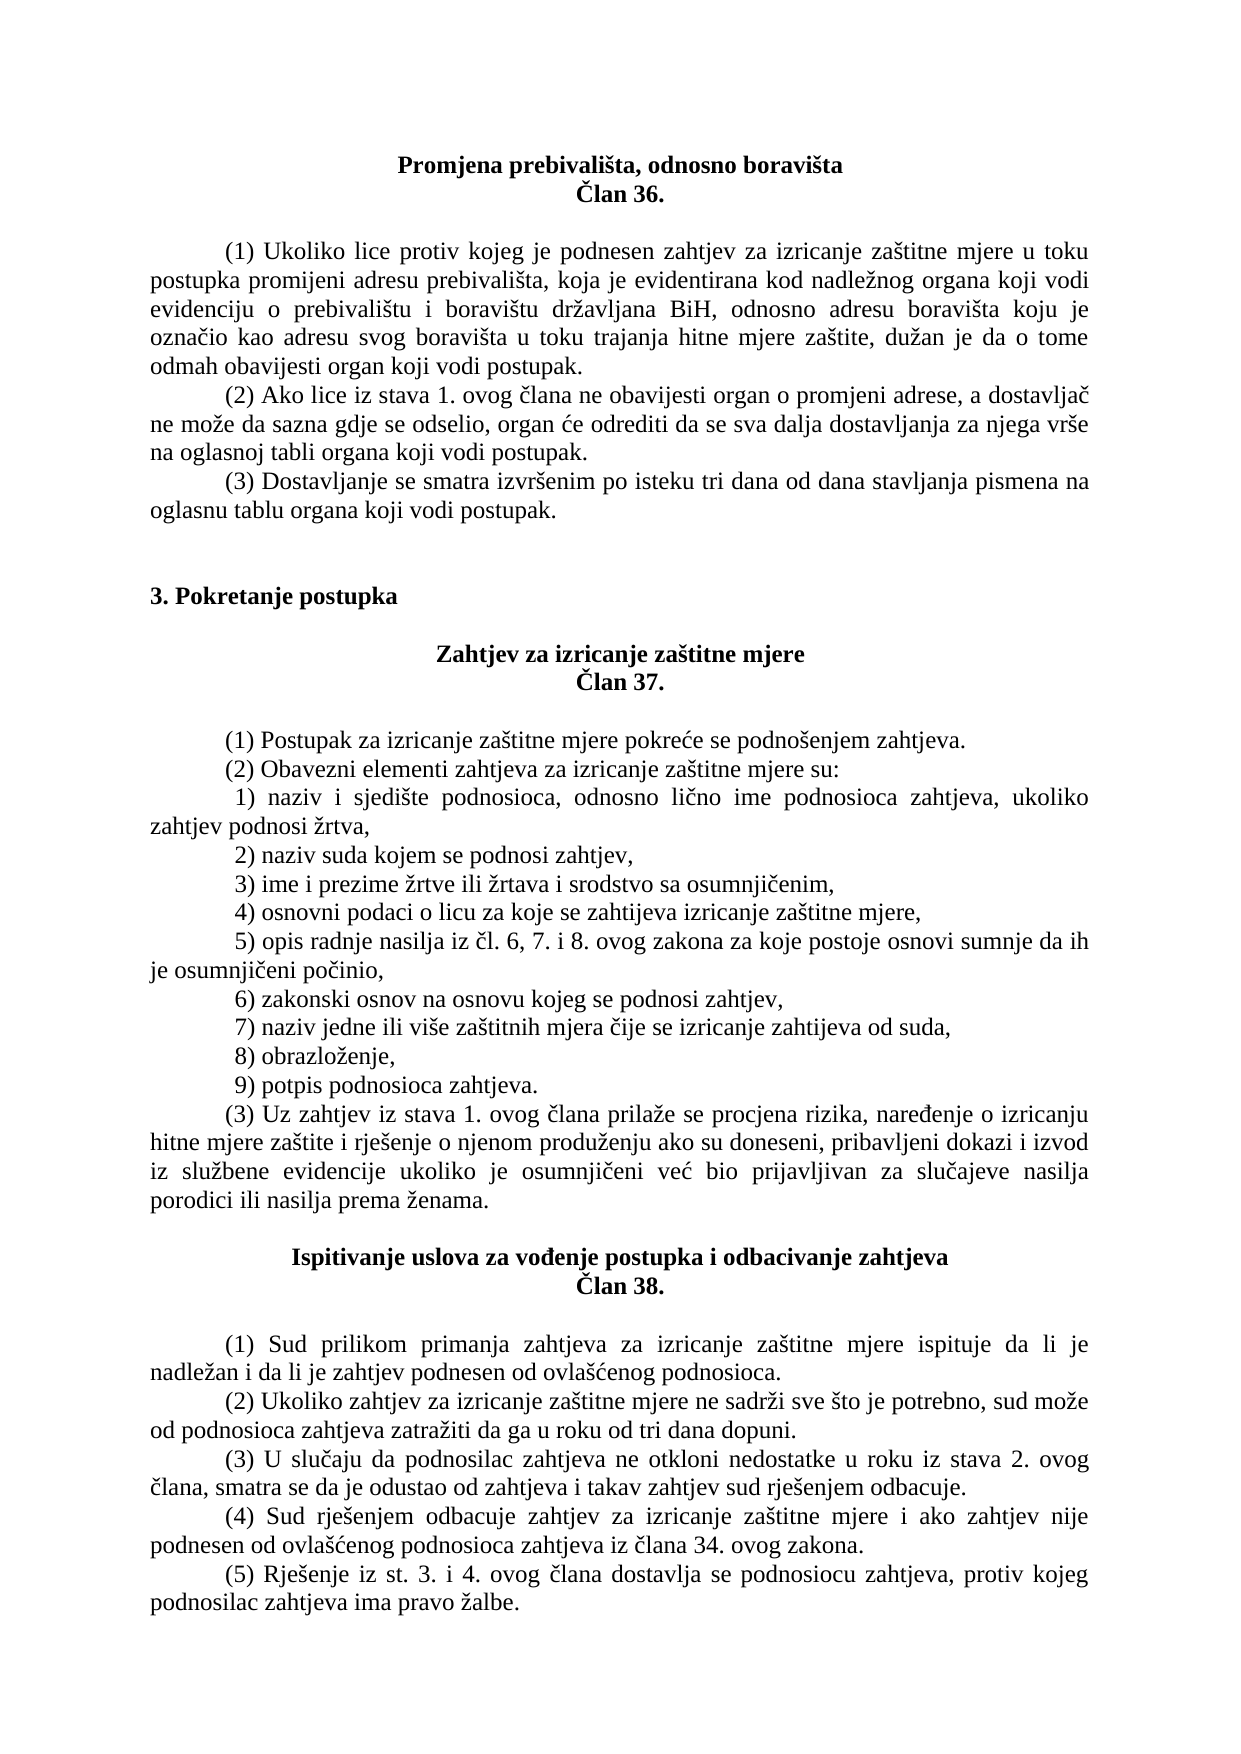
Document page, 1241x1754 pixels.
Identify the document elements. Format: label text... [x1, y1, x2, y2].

text (3) Dostavljanje se smatra izvršenim po isteku tri dana od dana stavljanja pismena na oglasnu tablu organa koji vodi postupak. [150, 466, 1090, 524]
text 1) naziv i sjedište podnosioca, odnosno lično ime podnosioca zahtjeva, ukoliko zahtjev podnosi žrtva, [150, 782, 1090, 840]
text Član 38. [150, 1271, 1090, 1300]
text (2) Obavezni elementi zahtjeva za izricanje zaštitne mjere su: [150, 754, 1090, 782]
text 2) naziv suda kojem se podnosi zahtjev, [150, 840, 1090, 869]
text (1) Ukoliko lice protiv kojeg je podnesen zahtjev za izricanje zaštitne mjere u toku postupka promijeni adresu prebivališta, koja je evidentirana kod nadležnog organa koji vodi evidenciju o prebivalištu i boravištu državljana BiH, odnosno adresu boravišta koju je označio kao adresu svog boravišta u toku trajanja hitne mjere zaštite, dužan je da o tome odmah obavijesti organ koji vodi postupak. [150, 236, 1090, 380]
text Ispitivanje uslova za vođenje postupka i odbacivanje zahtjeva [150, 1242, 1090, 1271]
text Zahtjev za izricanje zaštitne mjere [150, 639, 1090, 667]
text 6) zakonski osnov na osnovu kojeg se podnosi zahtjev, [150, 984, 1090, 1012]
text (1) Sud prilikom primanja zahtjeva za izricanje zaštitne mjere ispituje da li je nadležan i da li je zahtjev podnesen od ovlašćenog podnosioca. [150, 1329, 1090, 1386]
text (1) Postupak za izricanje zaštitne mjere pokreće se podnošenjem zahtjeva. [150, 725, 1090, 754]
text 9) potpis podnosioca zahtjeva. [150, 1070, 1090, 1099]
text 4) osnovni podaci o licu za koje se zahtijeva izricanje zaštitne mjere, [150, 897, 1090, 926]
text (3) Uz zahtjev iz stava 1. ovog člana prilaže se procjena rizika, naređenje o izricanju hitne mjere zaštite i rješenje o njenom produženju ako su doneseni, pribavljeni dokazi i izvod iz službene evidencije ukoliko je osumnjičeni već bio prijavljivan za slučajeve nasilja porodici ili nasilja prema ženama. [150, 1099, 1090, 1214]
text (2) Ukoliko zahtjev za izricanje zaštitne mjere ne sadrži sve što je potrebno, sud može od podnosioca zahtjeva zatražiti da ga u roku od tri dana dopuni. [150, 1386, 1090, 1444]
text 8) obrazloženje, [150, 1041, 1090, 1070]
text 3. Pokretanje postupka [150, 581, 1090, 610]
text 3) ime i prezime žrtve ili žrtava i srodstvo sa osumnjičenim, [150, 869, 1090, 897]
text 7) naziv jedne ili više zaštitnih mjera čije se izricanje zahtijeva od suda, [150, 1012, 1090, 1041]
text Član 36. [150, 179, 1090, 207]
text Član 37. [150, 667, 1090, 696]
text (4) Sud rješenjem odbacuje zahtjev za izricanje zaštitne mjere i ako zahtjev nije podnesen od ovlašćenog podnosioca zahtjeva iz člana 34. ovog zakona. [150, 1501, 1090, 1559]
text Promjena prebivališta, odnosno boravišta [150, 150, 1090, 179]
text (3) U slučaju da podnosilac zahtjeva ne otkloni nedostatke u roku iz stava 2. ovog člana, smatra se da je odustao od zahtjeva i takav zahtjev sud rješenjem odbacuje. [150, 1444, 1090, 1501]
text (5) Rješenje iz st. 3. i 4. ovog člana dostavlja se podnosiocu zahtjeva, protiv kojeg podnosilac zahtjeva ima pravo žalbe. [150, 1559, 1090, 1616]
text (2) Ako lice iz stava 1. ovog člana ne obavijesti organ o promjeni adrese, a dostavljač ne može da sazna gdje se odselio, organ će odrediti da se sva dalja dostavljanja za njega vrše na oglasnoj tabli organa koji vodi postupak. [150, 380, 1090, 466]
text 5) opis radnje nasilja iz čl. 6, 7. i 8. ovog zakona za koje postoje osnovi sumnje da ih je osumnjičeni počinio, [150, 926, 1090, 984]
